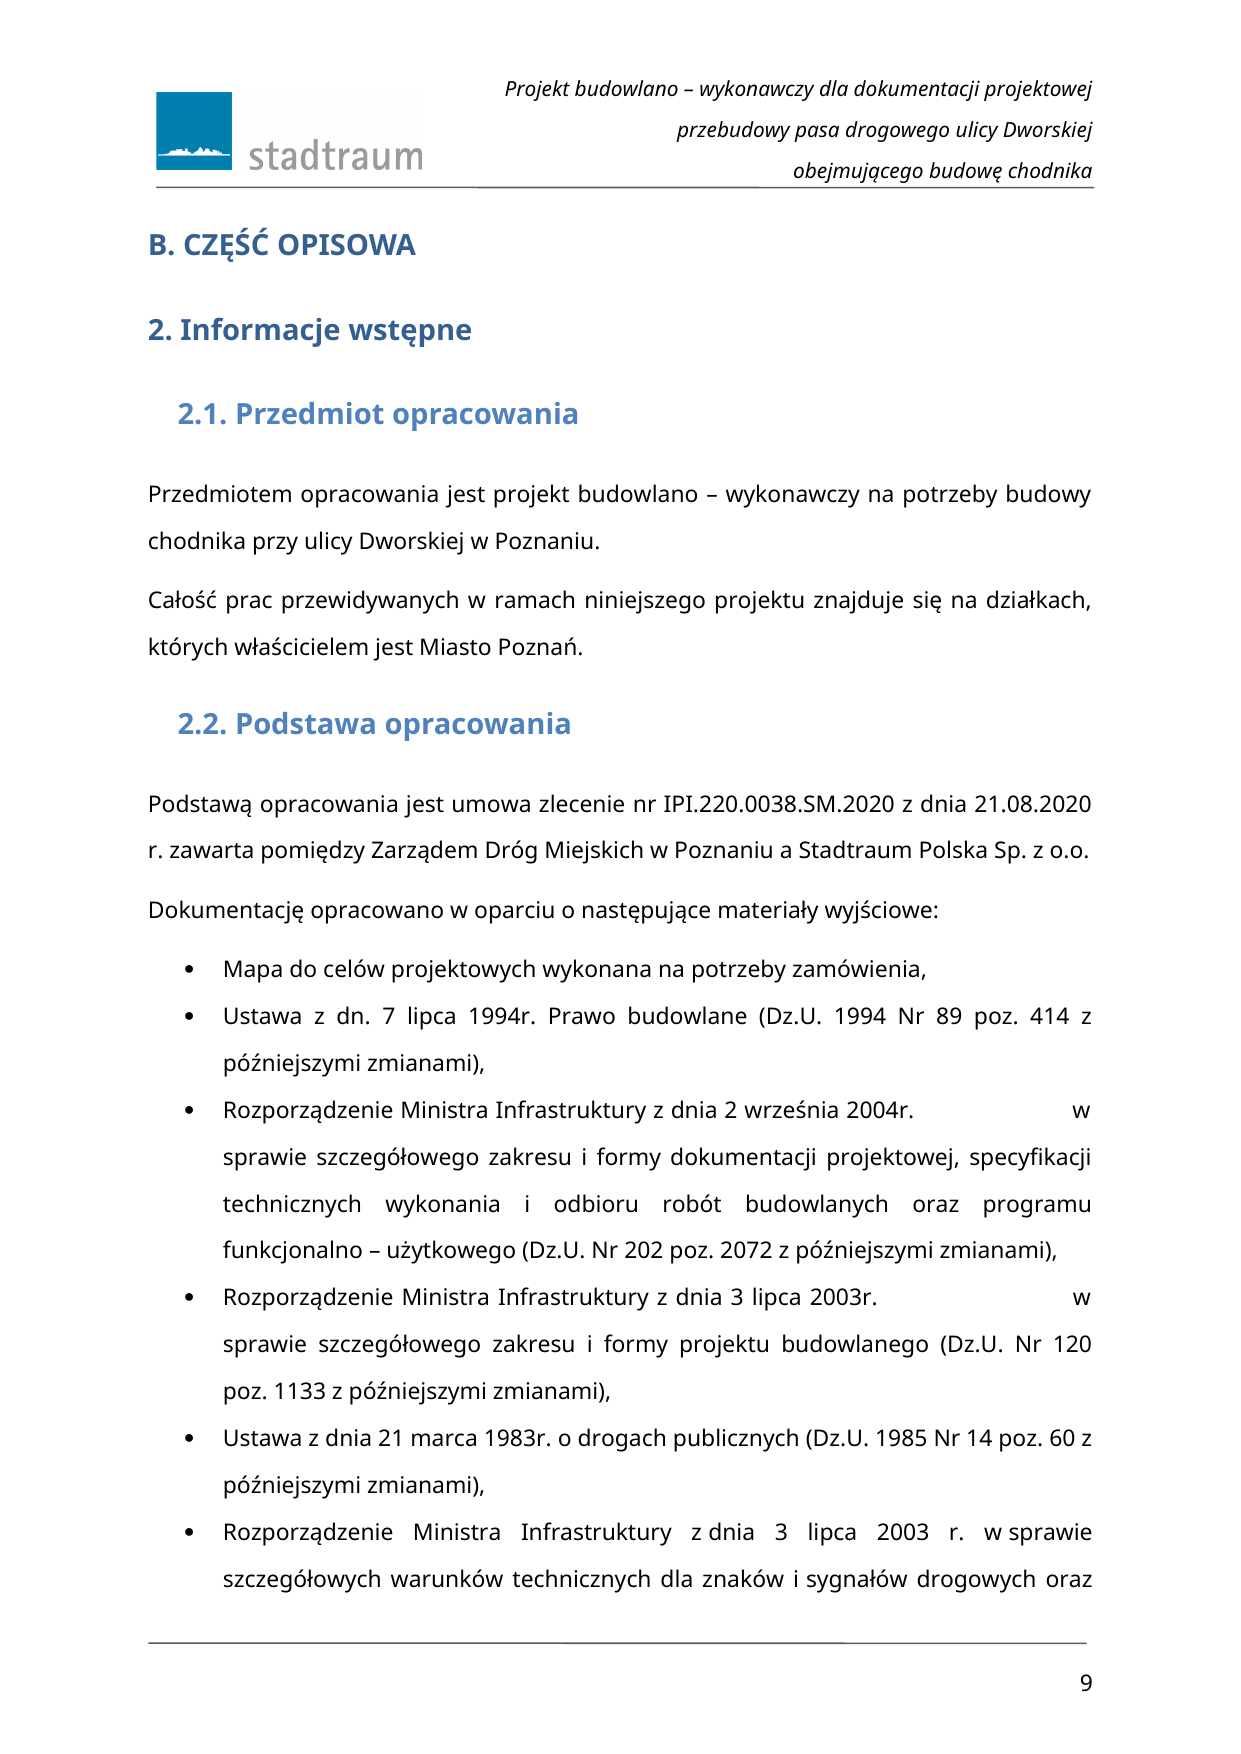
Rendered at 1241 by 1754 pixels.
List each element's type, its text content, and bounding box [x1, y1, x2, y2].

list Mapa do celów projektowych wykonana na potrzeby zamówienia, [185, 953, 1093, 984]
text Dokumentację opracowano w oparciu o następujące materiały wyjściowe: [148, 894, 1093, 925]
text Przedmiotem opracowania jest projekt budowlano – wykonawczy na potrzeby budowy chodnika przy ulicy Dworskiej w Poznaniu. [148, 478, 1093, 556]
subtitle Informacje wstępne [148, 309, 1093, 349]
picture [233, 92, 422, 170]
text Podstawą opracowania jest umowa zlecenie nr IPI.220.0038.SM.2020 z dnia 21.08.2020 r. zawarta pomiędzy Zarządem Dróg Miejskich w Poznaniu a Stadtraum Polska Sp. z o.o. [148, 788, 1093, 866]
list Rozporządzenie Ministra Infrastruktury z dnia 3 lipca 2003r. w sprawie szczegółowego zakresu i formy projektu budowlanego (Dz.U. Nr 120 poz. 1133 z późniejszymi zmianami), [185, 1281, 1093, 1406]
text Całość prac przewidywanych w ramach niniejszego projektu znajduje się na działkach, których właścicielem jest Miasto Poznań. [148, 584, 1093, 662]
list Rozporządzenie Ministra Infrastruktury z dnia 2 września 2004r. w sprawie szczegółowego zakresu i formy dokumentacji projektowej, specyfikacji technicznych wykonania i odbioru robót budowlanych oraz programu funkcjonalno – użytkowego (Dz.U. Nr 202 poz. 2072 z późniejszymi zmianami), [185, 1094, 1093, 1266]
list Ustawa z dnia 21 marca 1983r. o drogach publicznych (Dz.U. 1985 Nr 14 poz. 60 z późniejszymi zmianami), [185, 1422, 1093, 1500]
picture [165, 148, 221, 155]
subtitle Podstawa opracowania [177, 703, 1093, 743]
subtitle B. CZĘŚĆ OPISOWA [148, 225, 1093, 264]
list Ustawa z dn. 7 lipca 1994r. Prawo budowlane (Dz.U. 1994 Nr 89 poz. 414 z późniejszymi zmianami), [185, 1000, 1093, 1078]
subtitle Przedmiot opracowania [177, 394, 1093, 433]
